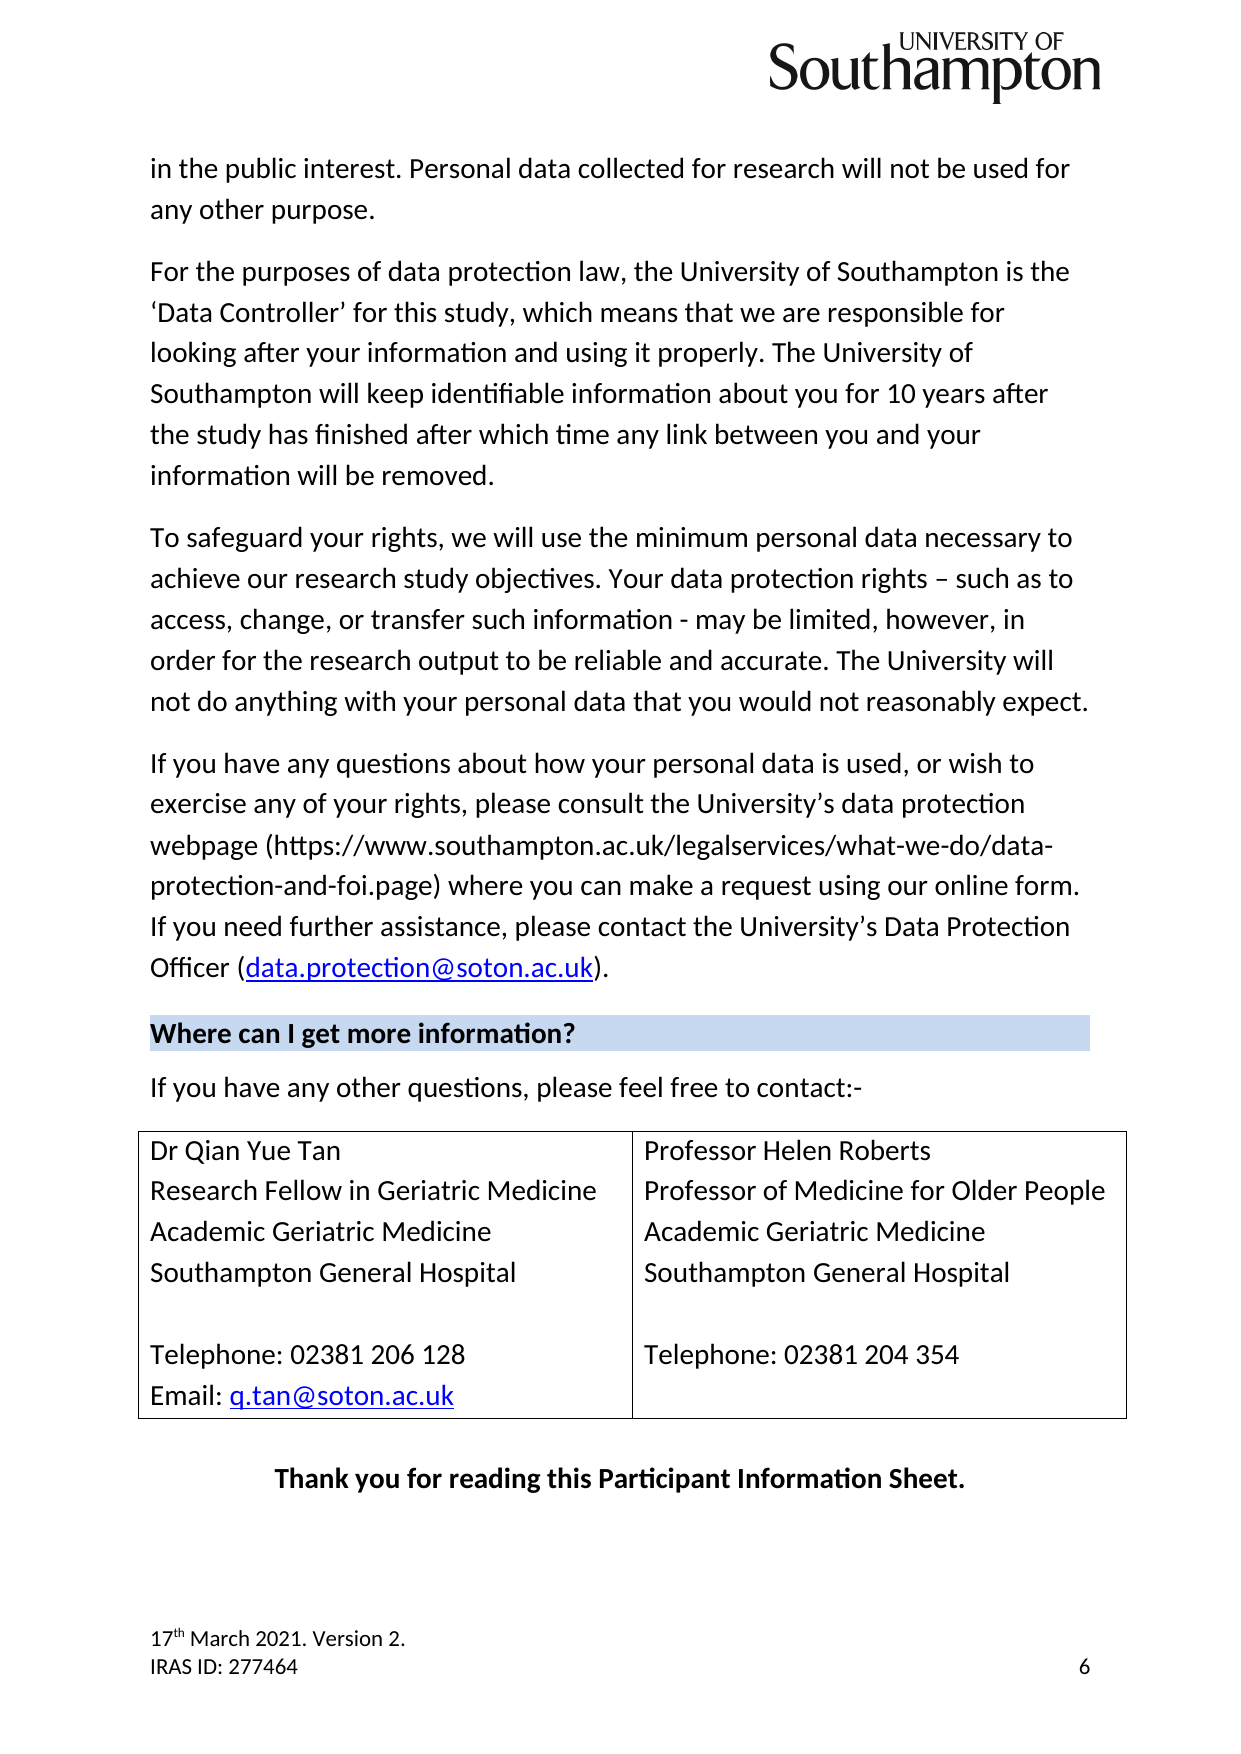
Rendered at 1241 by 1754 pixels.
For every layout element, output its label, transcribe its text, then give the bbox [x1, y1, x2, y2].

text To safeguard your rights, we will use the minimum personal data necessary to achieve our research study objectives. Your data protection rights – such as to access, change, or transfer such information - may be limited, however, in order for the research output to be reliable and accurate. The University will not do anything with your personal data that you would not reasonably expect. [150, 519, 1090, 718]
table_header Dr Qian Yue Tan Research Fellow in Geriatric Medicine Academic Geriatric Medicine Southampton General Hospital Telephone: 02381 206 128 Email: q.tan@soton.ac.uk [139, 1132, 632, 1418]
text For the purposes of data protection law, the University of Southampton is the ‘Data Controller’ for this study, which means that we are responsible for looking after your information and using it properly. The University of Southampton will keep identifiable information about you for 10 years after the study has finished after which time any link between you and your information will be removed. [150, 253, 1090, 493]
table_header Professor Helen Roberts Professor of Medicine for Older People Academic Geriatric Medicine Southampton General Hospital Telephone: 02381 204 354 [633, 1132, 1126, 1418]
text If you have any other questions, please feel free to contact:- [150, 1069, 1090, 1104]
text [150, 150, 1090, 227]
picture [770, 32, 1101, 104]
subtitle Where can I get more information? [150, 1015, 1090, 1051]
text Thank you for reading this Participant Information Sheet. [150, 1419, 1090, 1495]
text If you have any questions about how your personal data is used, or wish to exercise any of your rights, please consult the University’s data protection webpage (https://www.southampton.ac.uk/legalservices/what-we-do/data-protection-and-foi.page) where you can make a request using our online form. If you need further assistance, please contact the University’s Data Protection Officer (data.protection@soton.ac.uk). [150, 745, 1090, 985]
